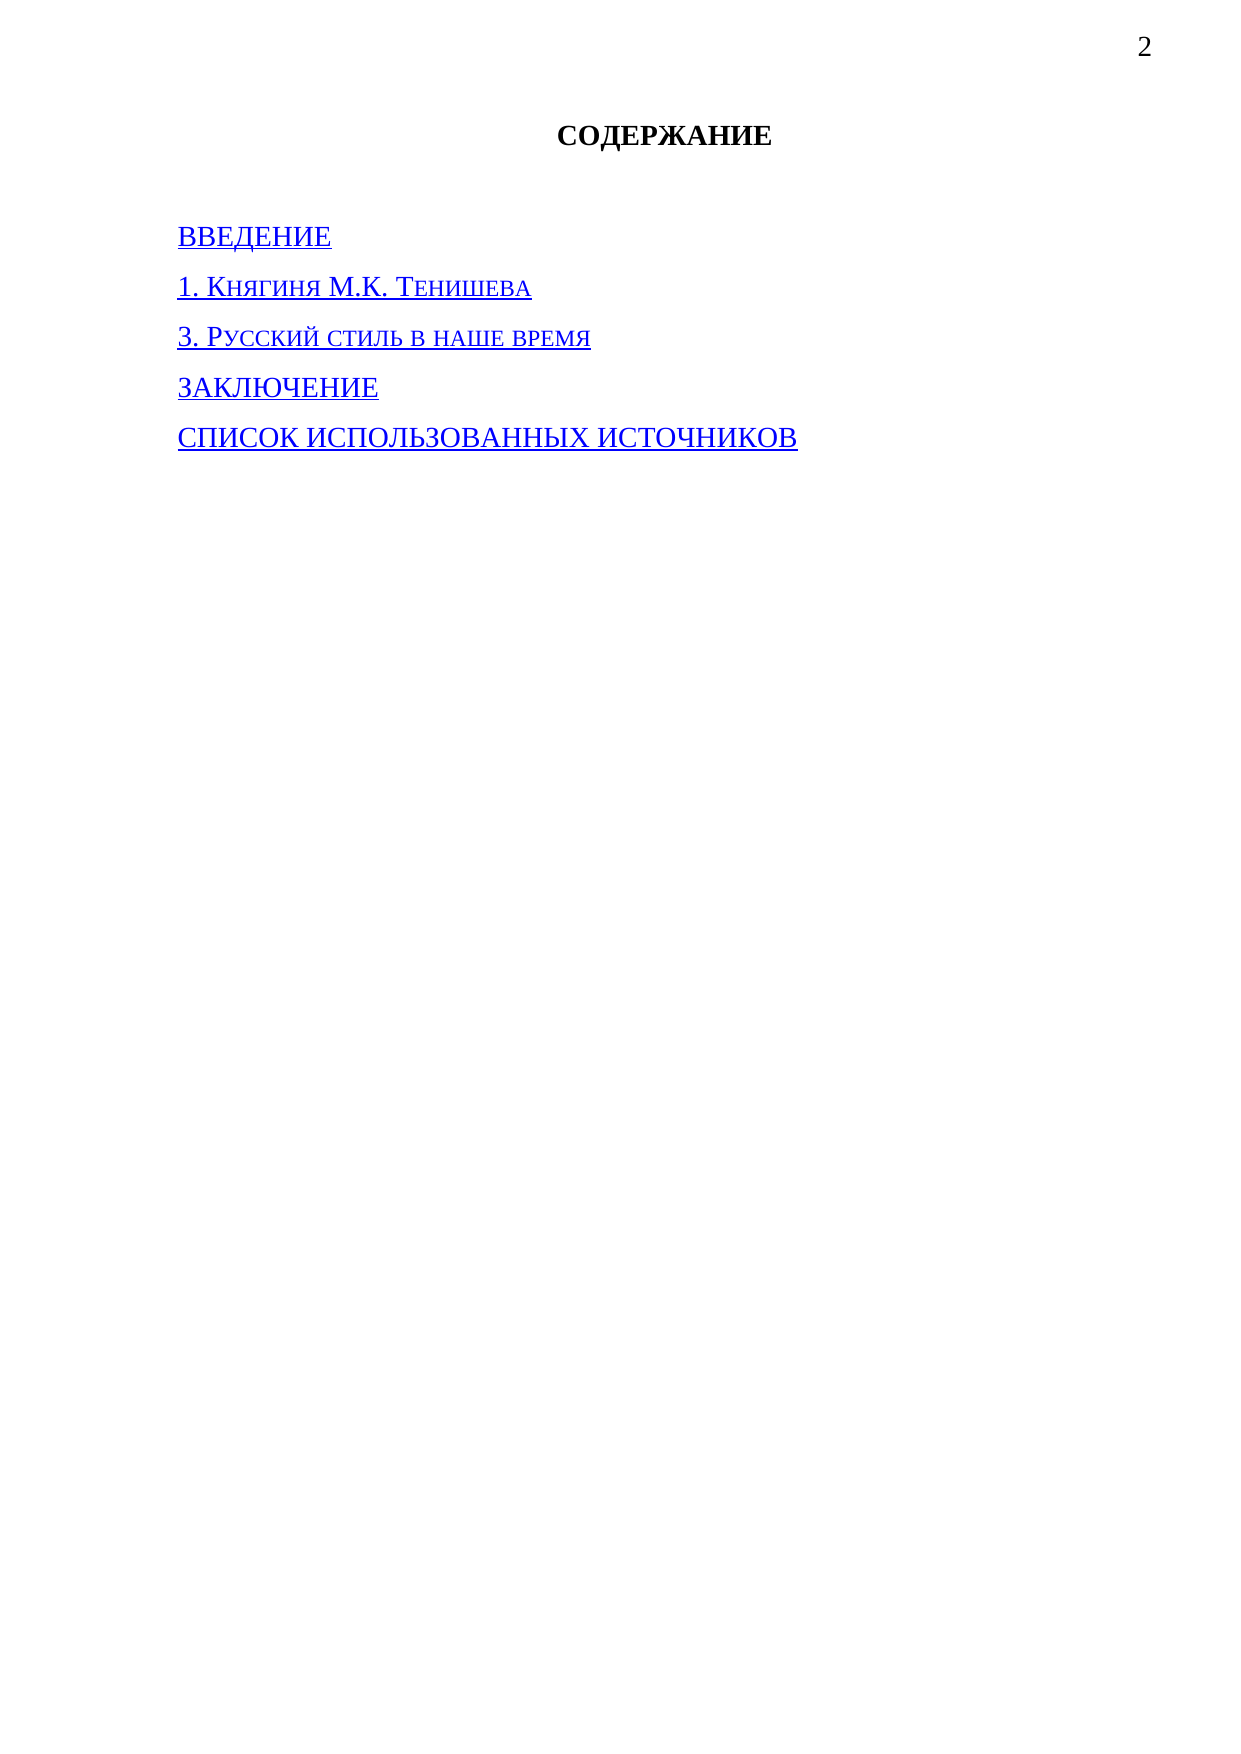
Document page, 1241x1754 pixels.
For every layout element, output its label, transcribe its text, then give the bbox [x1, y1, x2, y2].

text 1. Княгиня М.К. Тенишева 4 [177, 269, 1152, 303]
text Заключение 21 [177, 370, 1152, 403]
text СОДЕРЖАНИЕ [177, 118, 1152, 152]
text Список использованных источников 23 [177, 420, 1152, 453]
text Введение 3 [177, 219, 1152, 252]
text 3. Русский стиль в наше время 19 [177, 319, 1152, 353]
